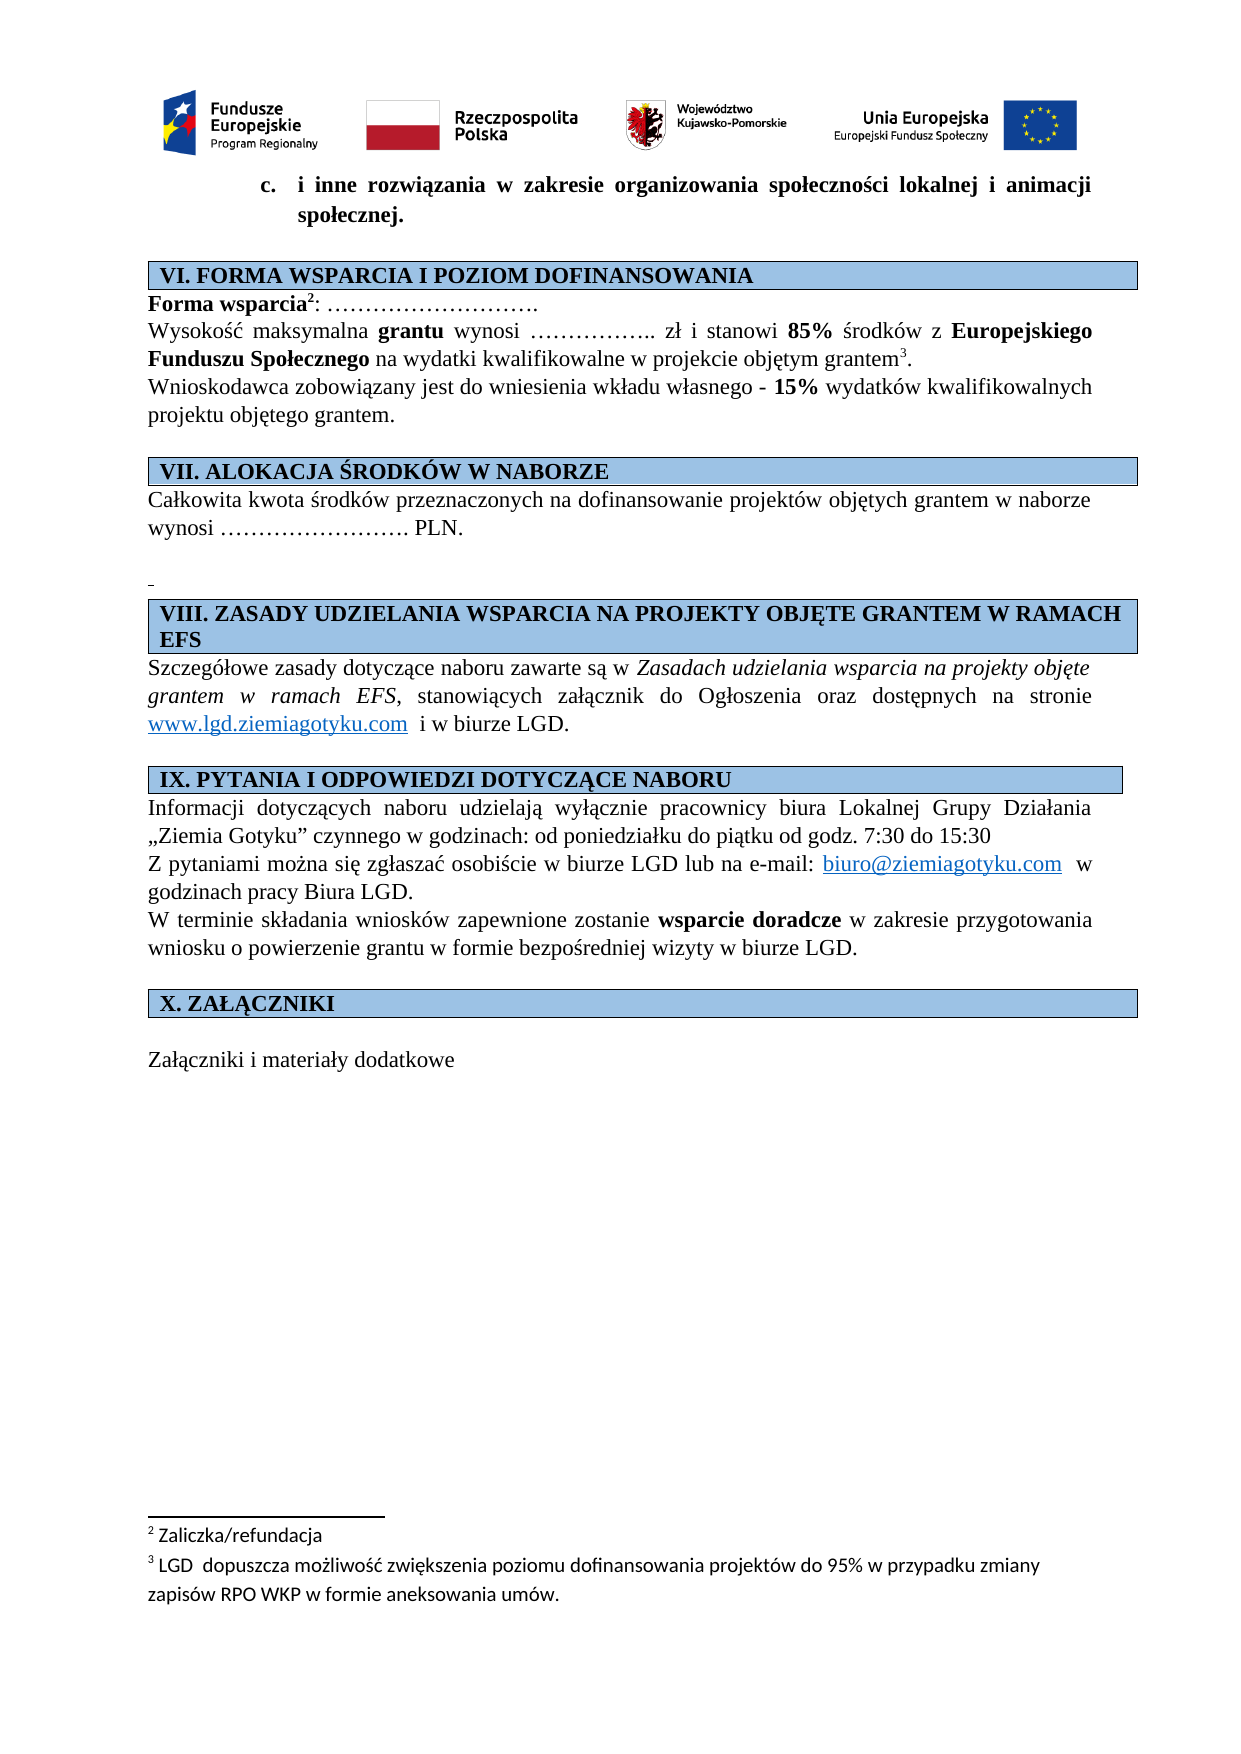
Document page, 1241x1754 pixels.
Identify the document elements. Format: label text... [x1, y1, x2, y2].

text Informacji dotyczących naboru udzielają wyłącznie pracownicy biura Lokalnej Grupy Działania „Ziemia Gotyku” czynnego w godzinach: od poniedziałku do piątku od godz. 7:30 do 15:30 [148, 794, 1093, 848]
table_header VI. FORMA WSPARCIA I POZIOM DOFINANSOWANIA [149, 262, 1137, 289]
text Załączniki i materiały dodatkowe [148, 1046, 1093, 1072]
text Szczegółowe zasady dotyczące naboru zawarte są w Zasadach udzielania wsparcia na projekty objęte grantem w ramach EFS, stanowiących załącznik do Ogłoszenia oraz dostępnych na stronie www.lgd.ziemiagotyku.com i w biurze LGD. [148, 654, 1093, 736]
table_header IX. PYTANIA I ODPOWIEDZI DOTYCZĄCE NABORU [149, 767, 1122, 793]
text Całkowita kwota środków przeznaczonych na dofinansowanie projektów objętych grantem w naborze wynosi ……………………. PLN. [148, 486, 1093, 540]
text Wysokość maksymalna grantu wynosi …………….. zł i stanowi 85% środków z Europejskiego Funduszu Społecznego na wydatki kwalifikowalne w projekcie objętym grantem. [148, 318, 1093, 372]
text Forma wsparcia: ………………………. [148, 290, 1093, 316]
picture [147, 73, 1093, 171]
table_header VIII. ZASADY UDZIELANIA WSPARCIA NA PROJEKTY OBJĘTE GRANTEM W RAMACH EFS [149, 600, 1137, 653]
table_header X. ZAŁĄCZNIKI [149, 990, 1137, 1017]
table_header VII. ALOKACJA ŚRODKÓW W NABORZE [149, 458, 1137, 484]
text Z pytaniami można się zgłaszać osobiście w biurze LGD lub na e-mail: biuro@ziemiagotyku.com w godzinach pracy Biura LGD. [148, 850, 1093, 904]
text Wnioskodawca zobowiązany jest do wniesienia wkładu własnego - 15% wydatków kwalifikowalnych projektu objętego grantem. [148, 373, 1093, 428]
text W terminie składania wniosków zapewnione zostanie wsparcie doradcze w zakresie przygotowania wniosku o powierzenie grantu w formie bezpośredniej wizyty w biurze LGD. [148, 906, 1093, 960]
list i inne rozwiązania w zakresie organizowania społeczności lokalnej i animacji społecznej. [260, 171, 1093, 227]
